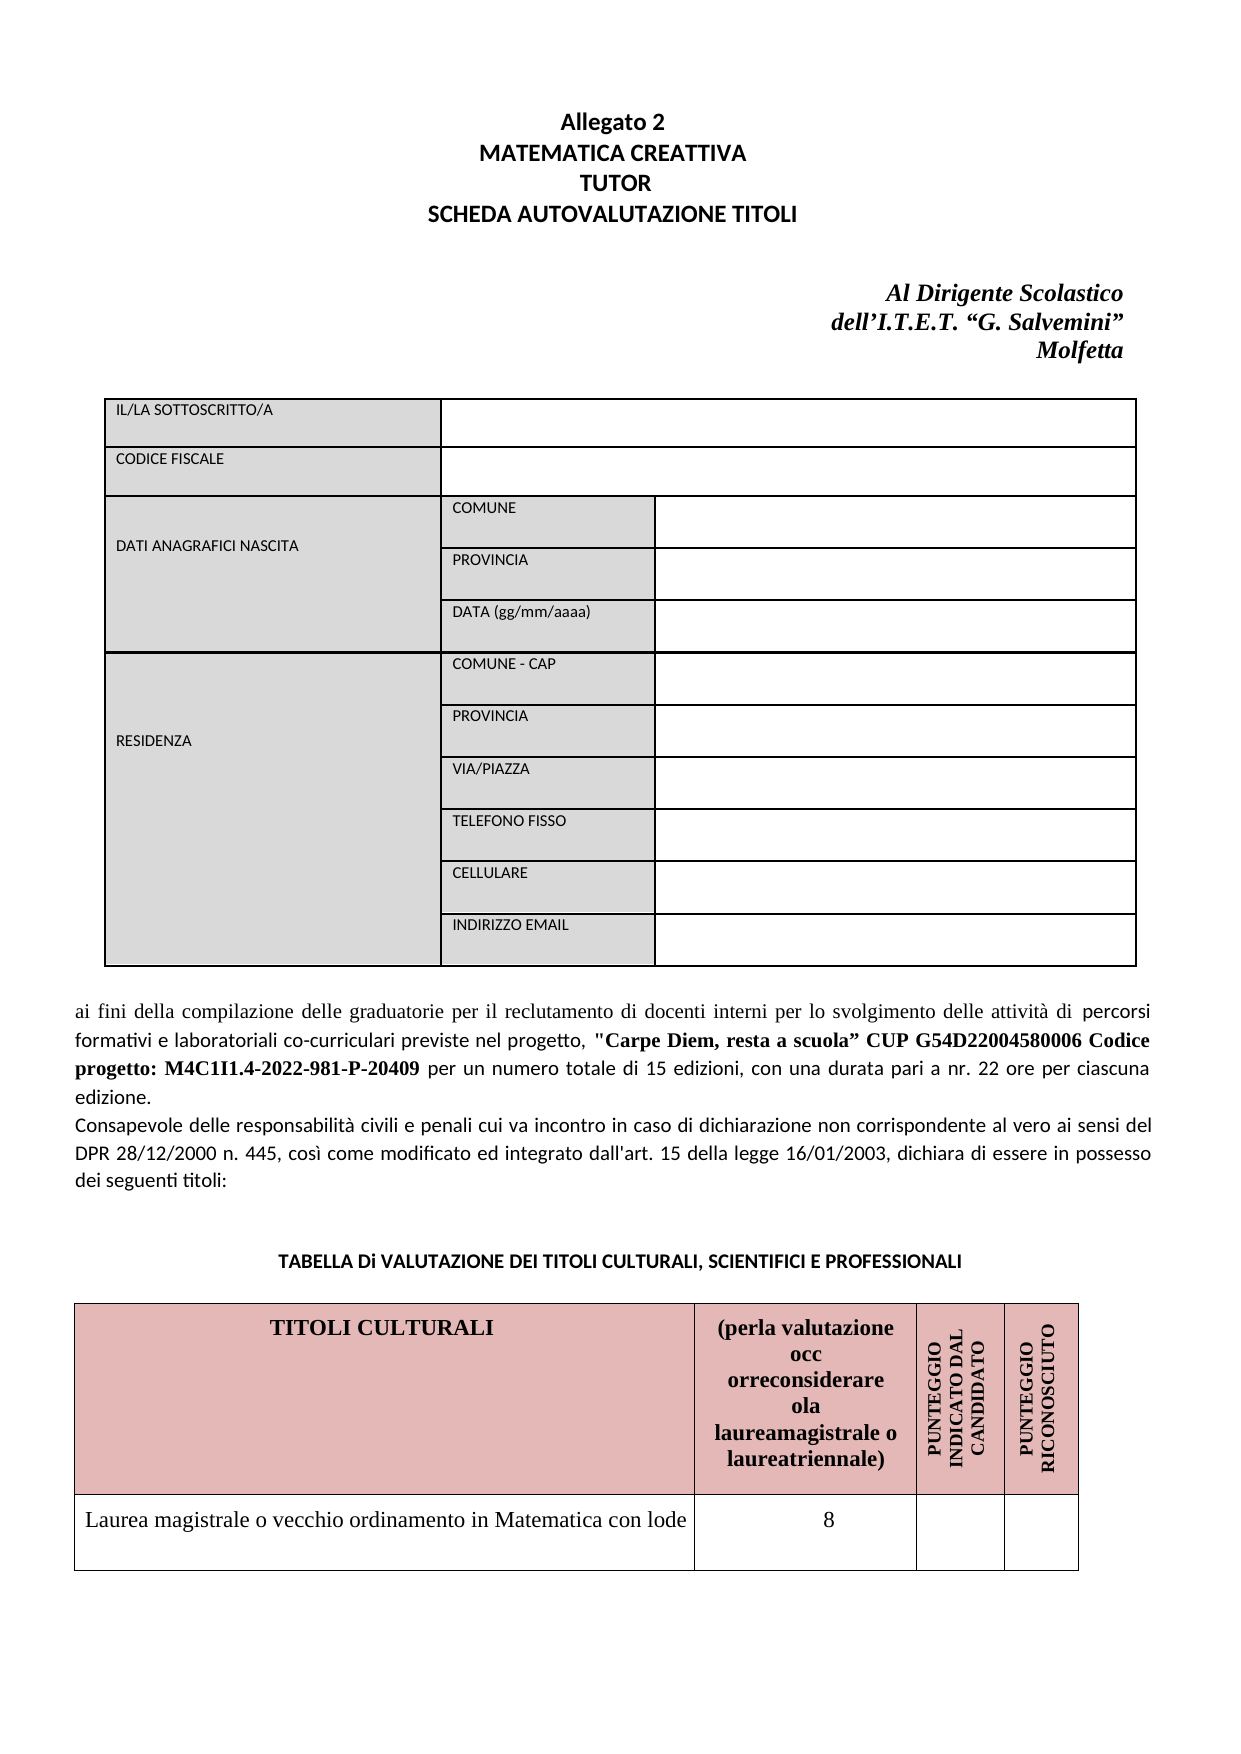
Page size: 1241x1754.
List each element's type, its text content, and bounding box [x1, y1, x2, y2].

text Allegato 2 [60, 106, 1165, 137]
subtitle Al Dirigente Scolastico [112, 278, 1123, 307]
table_cell VIA/PIAZZA [442, 758, 654, 808]
text SCHEDA AUTOVALUTAZIONE TITOLI [60, 198, 1165, 228]
table_cell INDIRIZZO EMAIL [442, 915, 654, 964]
table_cell [656, 654, 1135, 704]
table_cell [656, 915, 1135, 964]
table_header IL/LA SOTTOSCRITTO/A [106, 400, 440, 446]
table_cell PROVINCIA [442, 549, 654, 599]
table_cell [656, 706, 1135, 756]
table_cell RESIDENZA [106, 654, 440, 964]
table_cell 8 [695, 1495, 916, 1569]
table_header (perla valutazione occorreconsiderare ola laureamagistrale o laureatriennale) [695, 1304, 916, 1494]
table_cell [656, 810, 1135, 860]
table_cell [656, 758, 1135, 808]
table_cell [442, 448, 1135, 495]
table_cell DATI ANAGRAFICI NASCITA [106, 497, 440, 651]
text TABELLA Di VALUTAZIONE DEI TITOLI CULTURALI, SCIENTIFICI E PROFESSIONALI [75, 1249, 1165, 1274]
text MATEMATICA CREATTIVA [60, 137, 1165, 167]
table_cell COMUNE - CAP [442, 654, 654, 704]
table_cell [1005, 1495, 1078, 1569]
table_header TITOLI CULTURALI [75, 1304, 694, 1494]
text Consapevole delle responsabilità civili e penali cui va incontro in caso di dichiarazione non corrispondente al vero ai sensi del DPR 28/12/2000 n. 445, così come modificato ed integrato dall'art. 15 della legge 16/01/2003, dichiara di essere in possesso dei seguenti titoli: [75, 1112, 1154, 1192]
table_cell Laurea magistrale o vecchio ordinamento in Matematica con lode [75, 1495, 694, 1569]
table_cell [656, 862, 1135, 912]
table_header [442, 400, 1135, 446]
table_cell PROVINCIA [442, 706, 654, 756]
table_header PUNTEGGIO INDICATO DAL CANDIDATO [917, 1304, 1004, 1494]
table_header PUNTEGGIO RICONOSCIUTO [1005, 1304, 1078, 1494]
table_cell CELLULARE [442, 862, 654, 912]
table_cell DATA (gg/mm/aaaa) [442, 601, 654, 651]
table_cell TELEFONO FISSO [442, 810, 654, 860]
subtitle Molfetta [112, 335, 1123, 364]
table_cell [656, 549, 1135, 599]
table_cell [656, 497, 1135, 547]
text TUTOR [60, 167, 1165, 198]
text ai fini della compilazione delle graduatorie per il reclutamento di docenti interni per lo svolgimento delle attività di percorsi formativi e laboratoriali co-curriculari previste nel progetto, "Carpe Diem, resta a scuola” CUP G54D22004580006 Codice progetto: M4C1I1.4-2022-981-P-20409 per un numero totale di 15 edizioni, con una durata pari a nr. 22 ore per ciascuna edizione. [75, 998, 1151, 1109]
table_cell CODICE FISCALE [106, 448, 440, 495]
subtitle dell’I.T.E.T. “G. Salvemini” [112, 307, 1123, 335]
table_cell COMUNE [442, 497, 654, 547]
table_cell [656, 601, 1135, 651]
table_cell [917, 1495, 1004, 1569]
